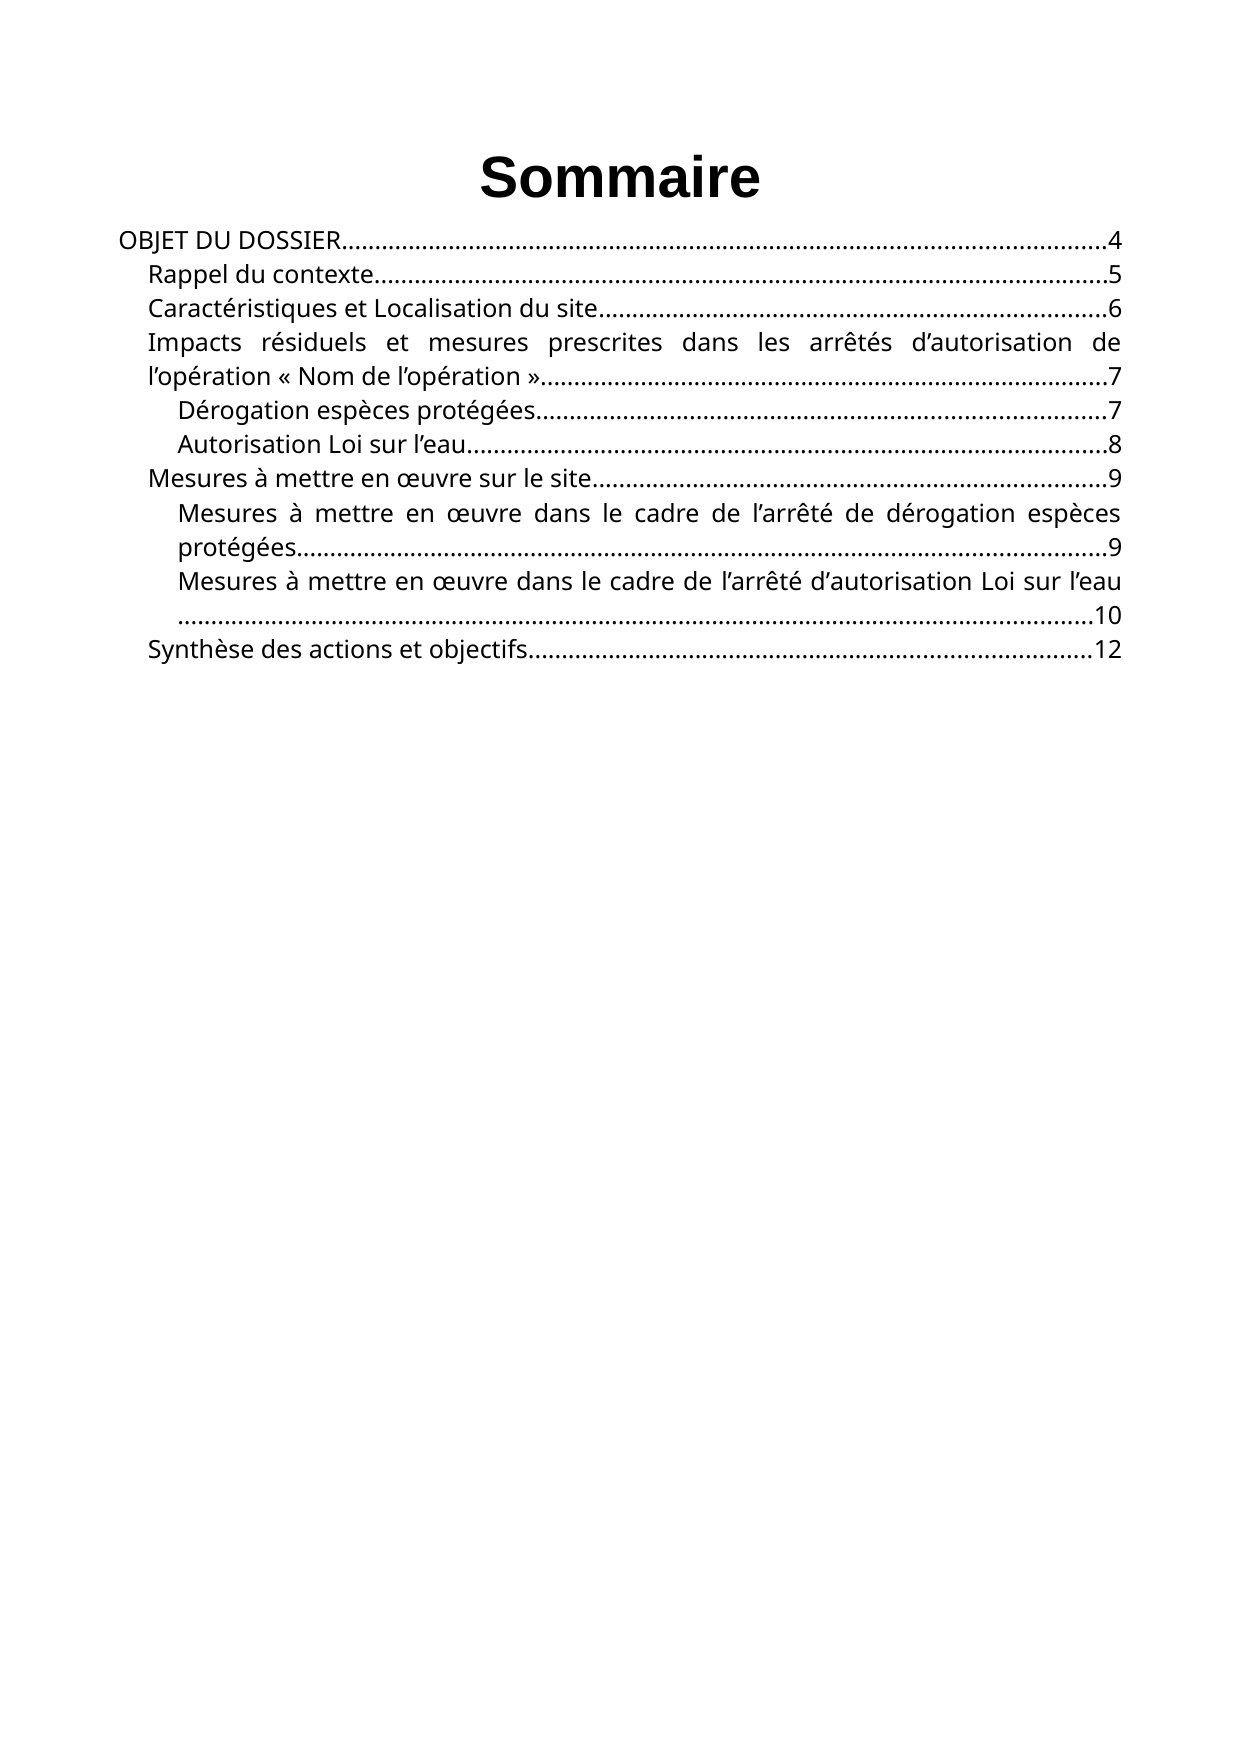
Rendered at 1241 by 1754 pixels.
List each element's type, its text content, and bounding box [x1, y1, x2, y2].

text Mesures à mettre en œuvre dans le cadre de l’arrêté d’autorisation Loi sur l’eau 10 [177, 563, 1122, 631]
text Caractéristiques et Localisation du site 6 [148, 291, 1122, 325]
text Impacts résiduels et mesures prescrites dans les arrêtés d’autorisation de l’opération « Nom de l’opération » 7 [148, 325, 1122, 393]
text Rappel du contexte 5 [148, 257, 1122, 291]
text Autorisation Loi sur l’eau 8 [177, 427, 1122, 461]
text Dérogation espèces protégées 7 [177, 393, 1122, 427]
text Mesures à mettre en œuvre sur le site 9 [148, 461, 1122, 495]
text Synthèse des actions et objectifs 12 [148, 631, 1122, 666]
text OBJET DU DOSSIER 4 [118, 223, 1122, 257]
subtitle Sommaire [118, 143, 1122, 210]
text Mesures à mettre en œuvre dans le cadre de l’arrêté de dérogation espèces protégées 9 [177, 495, 1122, 563]
